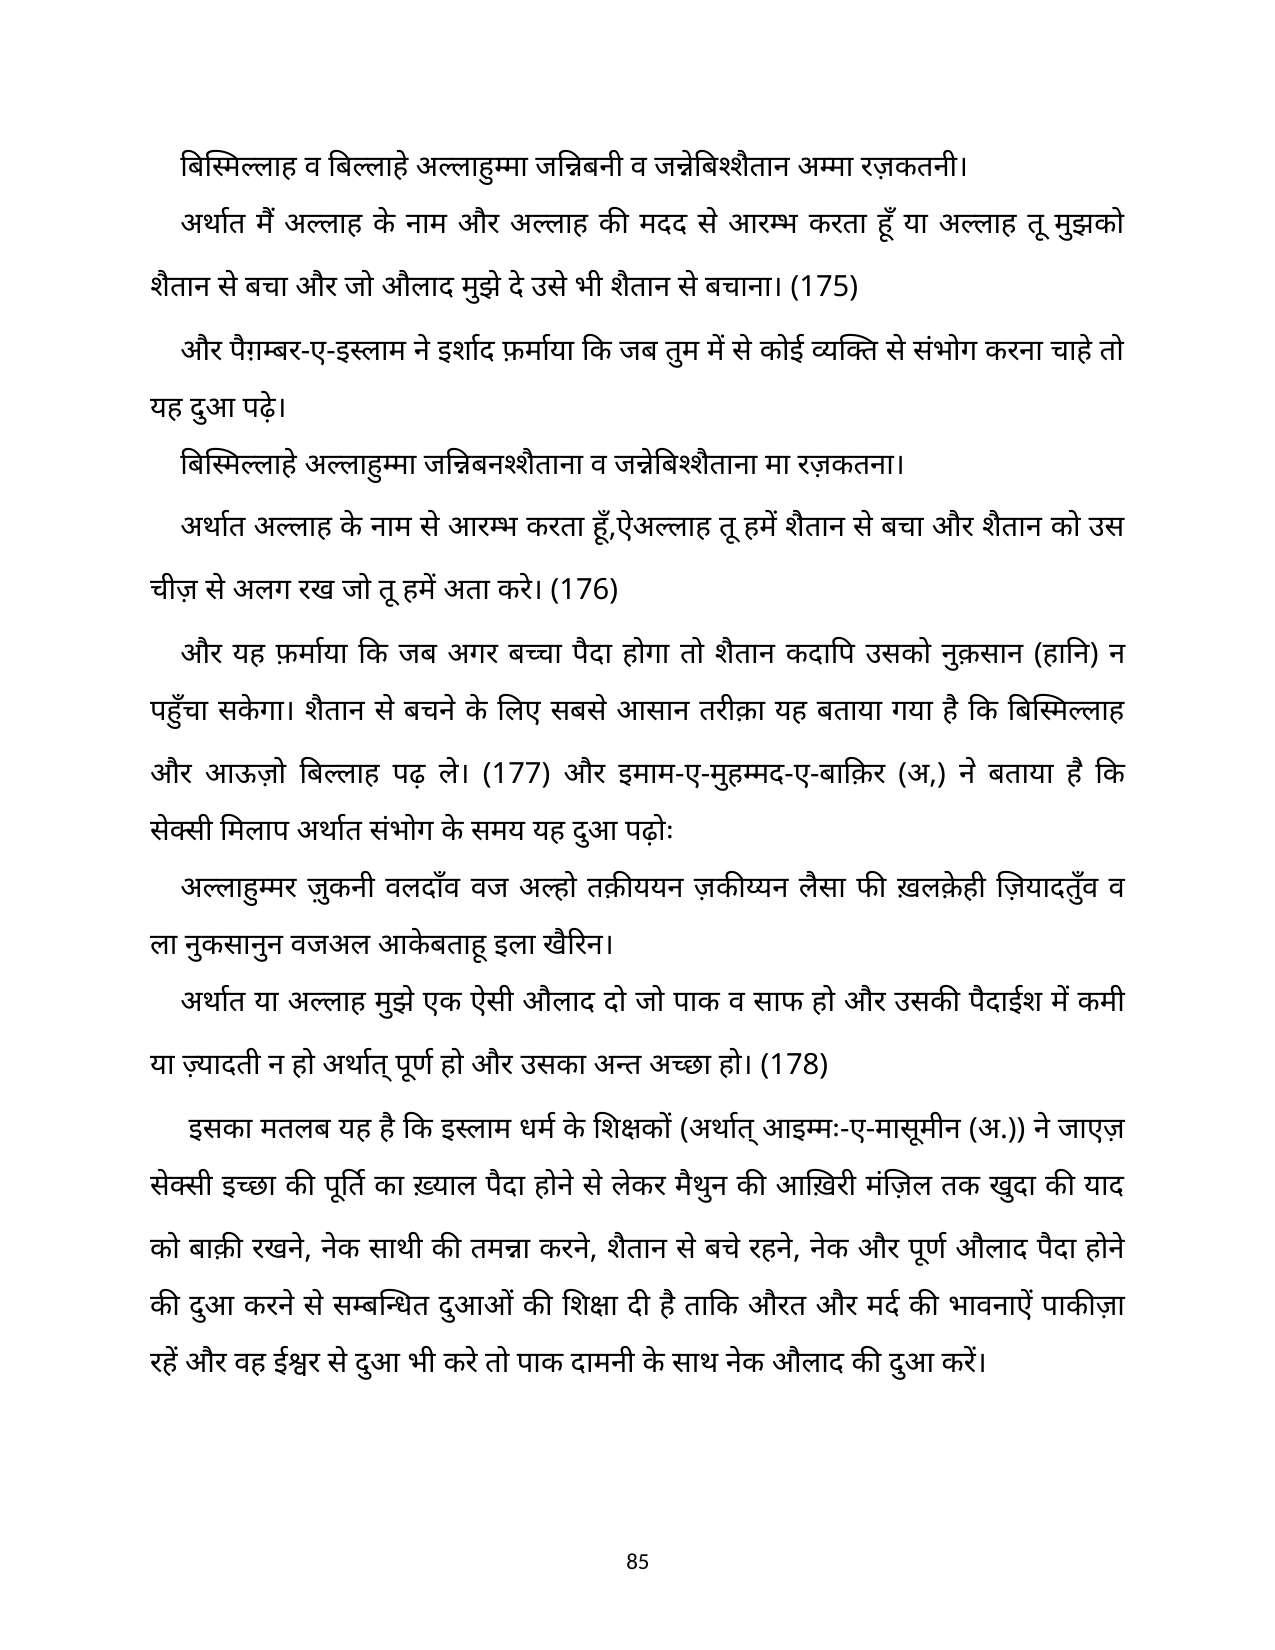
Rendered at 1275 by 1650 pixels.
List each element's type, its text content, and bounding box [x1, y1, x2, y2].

text बिस्मिल्लाहे अल्लाहुम्मा जन्निबनश्शैताना व जन्नेबिश्शैताना मा रज़कतना। [150, 448, 1125, 486]
text और यह फ़र्माया कि जब अगर बच्चा पैदा होगा तो शैतान कदापि उसको नुक़सान (हानि) न पहुँचा सकेगा। शैतान से बचने के लिए सबसे आसान तरीक़ा यह बताया गया है कि बिस्मिल्लाह और आऊज़ो बिल्लाह पढ़ ले। (177) और इमाम-ए-मुहम्मद-ए-बाक़िर (अ,) ने बताया है कि सेक्सी मिलाप अर्थात संभोग के समय यह दुआ पढ़ोः [150, 632, 1125, 852]
text इसका मतलब यह है कि इस्लाम धर्म के शिक्षकों (अर्थात् आइम्मः-ए-मासूमीन (अ.)) ने जाएज़ सेक्सी इच्छा की पूर्ति का ख़्याल पैदा होने से लेकर मैथुन की आख़िरी मंज़िल तक खुदा की याद को बाक़ी रखने, नेक साथी की तमन्ना करने, शैतान से बचे रहने, नेक और पूर्ण औलाद पैदा होने की दुआ करने से सम्बन्धित दुआओं की शिक्षा दी है ताकि औरत और मर्द की भावनाऐं पाकीज़ा रहें और वह ईश्वर से दुआ भी करे तो पाक दामनी के साथ नेक औलाद की दुआ करें। [150, 1107, 1125, 1384]
text बिस्मिल्लाह व बिल्लाहे अल्लाहुम्मा जन्निबनी व जन्नेबिश्शैतान अम्मा रज़कतनी। [150, 150, 1125, 188]
text अर्थात अल्लाह के नाम से आरम्भ करता हूँ,ऐअल्लाह तू हमें शैतान से बचा और शैतान को उस चीज़ से अलग रख जो तू हमें अता करे। (176) [150, 505, 1125, 611]
text और पैग़म्बर-ए-इस्लाम ने इर्शाद फ़र्माया कि जब तुम में से कोई व्यक्ति से संभोग करना चाहे तो यह दुआ पढ़े। [150, 329, 1125, 429]
text अर्थात मैं अल्लाह के नाम और अल्लाह की मदद से आरम्भ करता हूँ या अल्लाह तू मुझको शैतान से बचा और जो औलाद मुझे दे उसे भी शैतान से बचाना। (175) [150, 207, 1125, 308]
text अल्लाहुम्मर ज़ुकनी वलदाँव वज अल्हो तक़ीययन ज़कीय्यन लैसा फी ख़लक़ेही ज़ियादतुँव व ला नुकसानुन वजअल आकेबताहू इला खैरिन। [150, 871, 1125, 966]
text अर्थात या अल्लाह मुझे एक ऐसी औलाद दो जो पाक व साफ हो और उसकी पैदाईश में कमी या ज़्यादती न हो अर्थात् पूर्ण हो और उसका अन्त अच्छा हो। (178) [150, 985, 1125, 1086]
